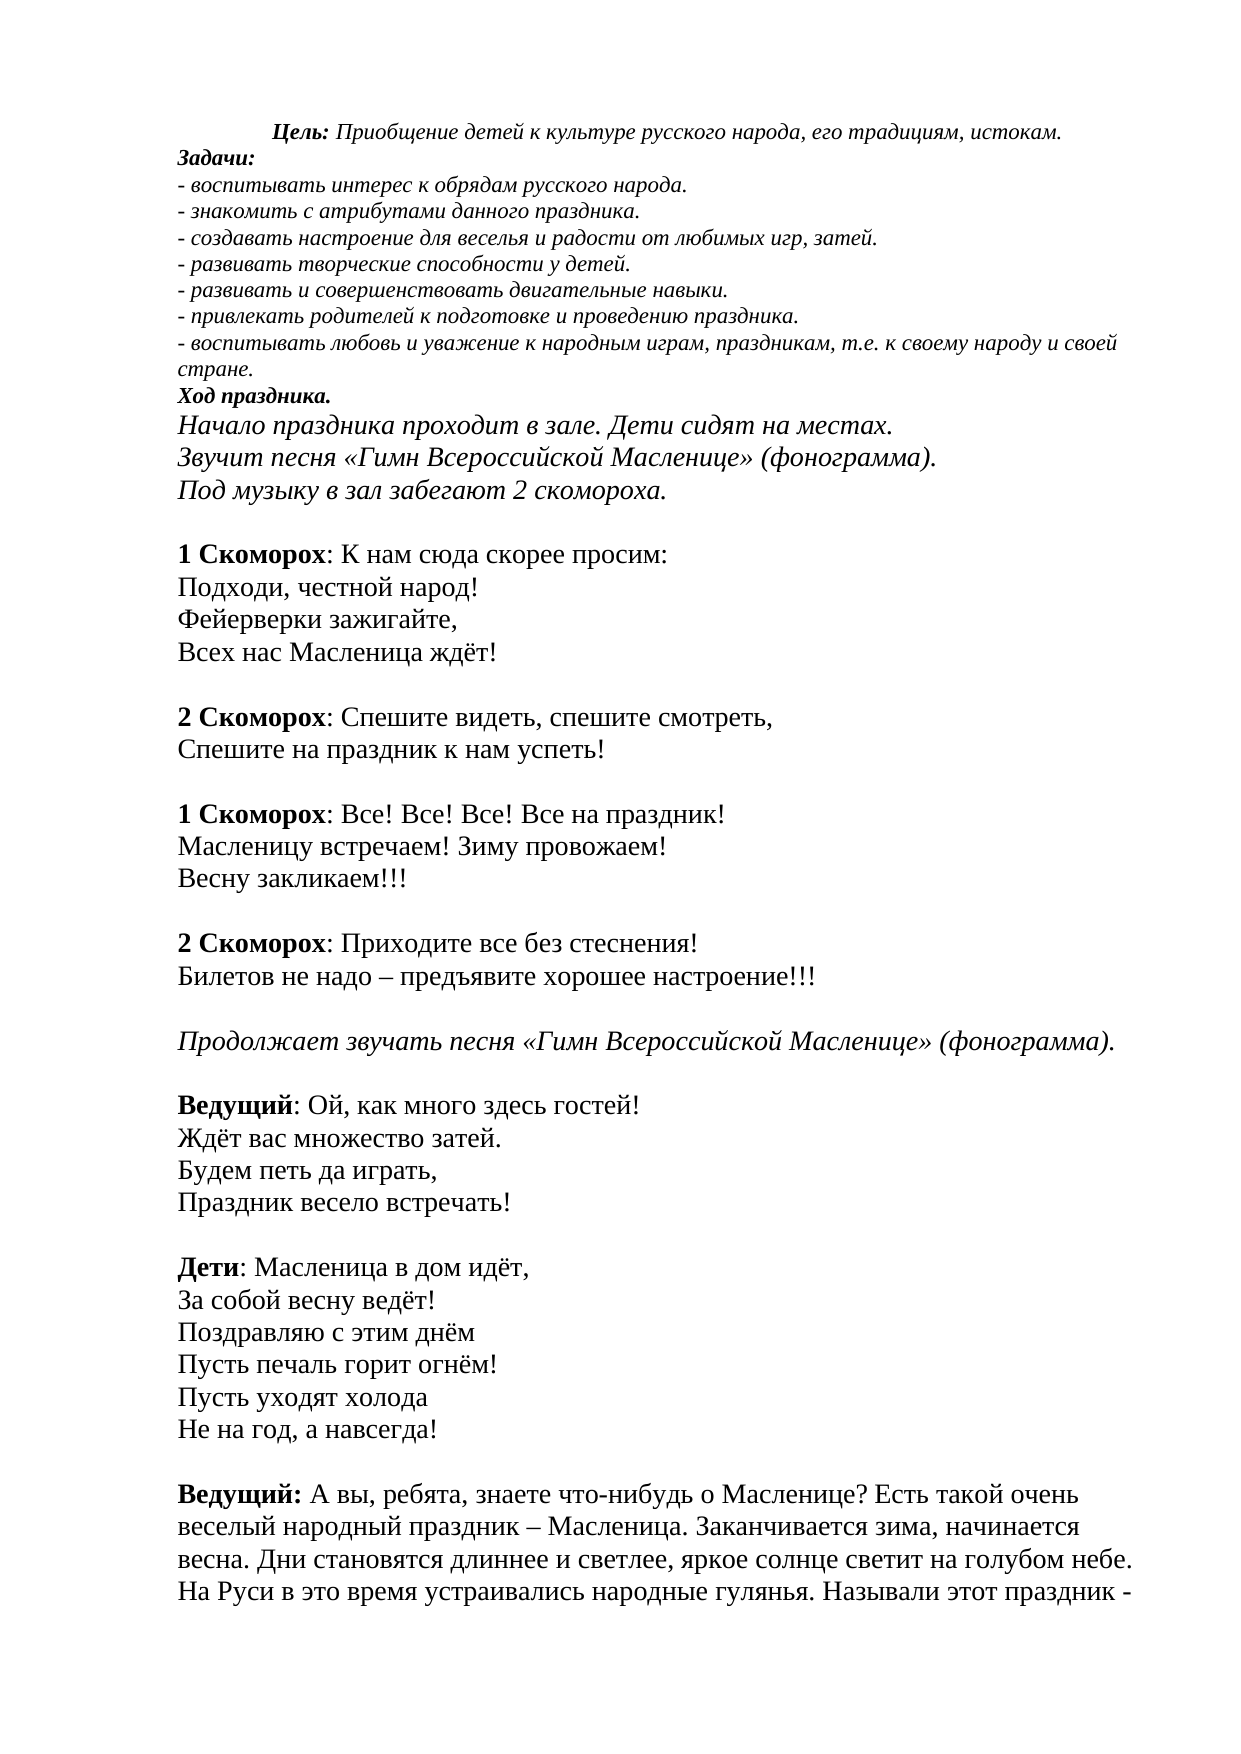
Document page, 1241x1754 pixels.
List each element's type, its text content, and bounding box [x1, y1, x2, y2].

text - развивать и совершенствовать двигательные навыки. [177, 276, 1152, 303]
text - привлекать родителей к подготовке и проведению праздника. [177, 303, 1152, 329]
text Задачи: [177, 144, 1152, 171]
text Цель: Приобщение детей к культуре русского народа, его традициям, истокам. [177, 118, 1152, 144]
text - воспитывать любовь и уважение к народным играм, праздникам, т.е. к своему народу и своей стране. [177, 329, 1152, 382]
text - создавать настроение для веселья и радости от любимых игр, затей. [177, 223, 1152, 250]
text Ход праздника. [177, 382, 1152, 408]
text - знакомить с атрибутами данного праздника. [177, 197, 1152, 223]
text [177, 408, 1152, 1607]
text - воспитывать интерес к обрядам русского народа. [177, 171, 1152, 197]
text - развивать творческие способности у детей. [177, 250, 1152, 276]
